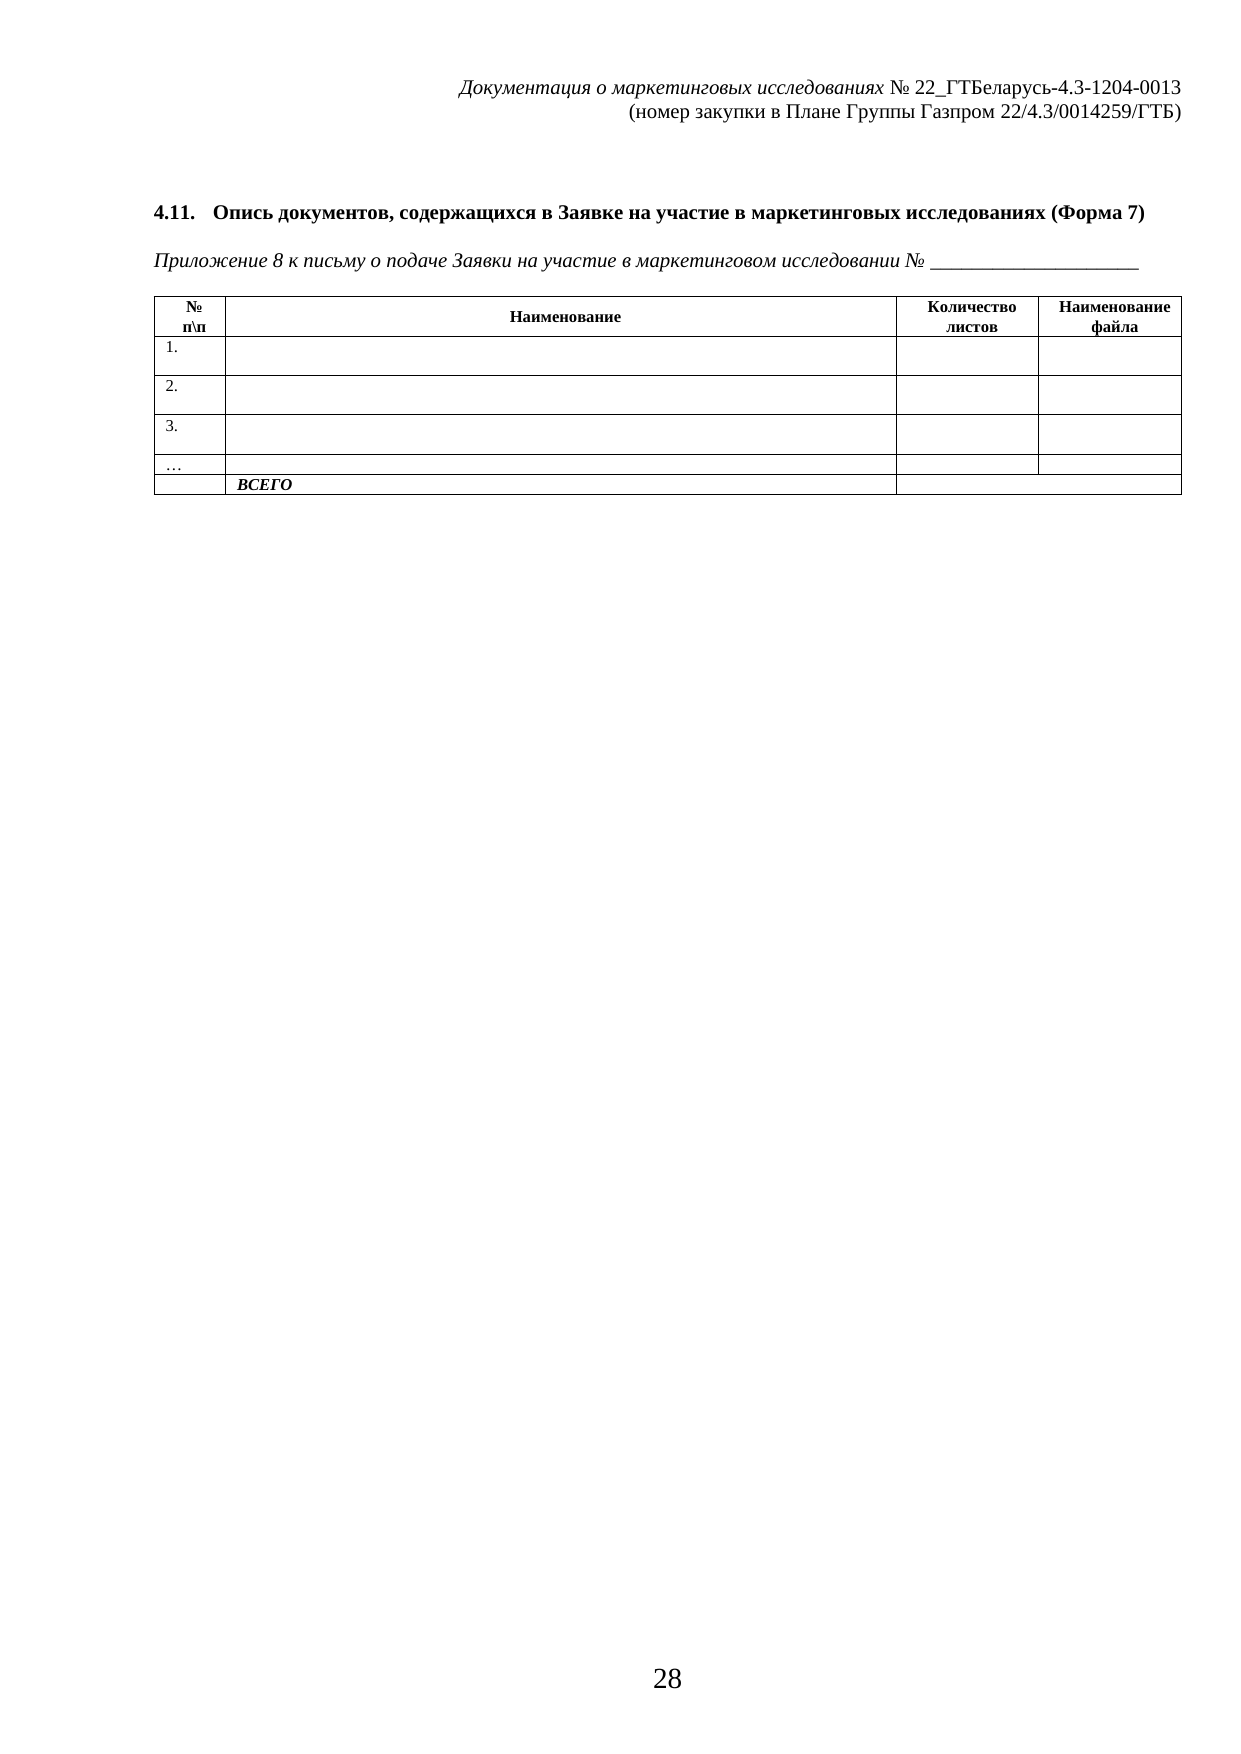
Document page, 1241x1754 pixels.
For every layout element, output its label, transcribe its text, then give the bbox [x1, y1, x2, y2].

table_cell … [155, 455, 225, 474]
table_cell [1039, 376, 1181, 414]
table_cell [226, 455, 896, 474]
list Опись документов, содержащихся в Заявке на участие в маркетинговых исследованиях (Форма 7) [153, 200, 1181, 224]
table_header Количество листов [897, 297, 1038, 336]
table_cell [897, 455, 1038, 474]
table_cell [897, 376, 1038, 414]
table_cell [1039, 337, 1181, 375]
table_cell ВСЕГО [226, 475, 896, 494]
table_cell [226, 376, 896, 414]
table_cell [155, 337, 225, 375]
table_cell [155, 475, 225, 494]
table_cell [226, 337, 896, 375]
table_cell [226, 415, 896, 454]
table_header № п\п [155, 297, 225, 336]
table_cell [897, 337, 1038, 375]
table_cell [897, 415, 1038, 454]
table_cell [1039, 415, 1181, 454]
table_header Наименование [226, 297, 896, 336]
table_cell [1039, 455, 1181, 474]
table_header Наименование файла [1039, 297, 1181, 336]
table_cell [155, 415, 225, 454]
table_cell [897, 475, 1181, 494]
text Приложение 8 к письму о подаче Заявки на участие в маркетинговом исследовании № ____________________ [153, 248, 1181, 272]
table_cell [155, 376, 225, 414]
